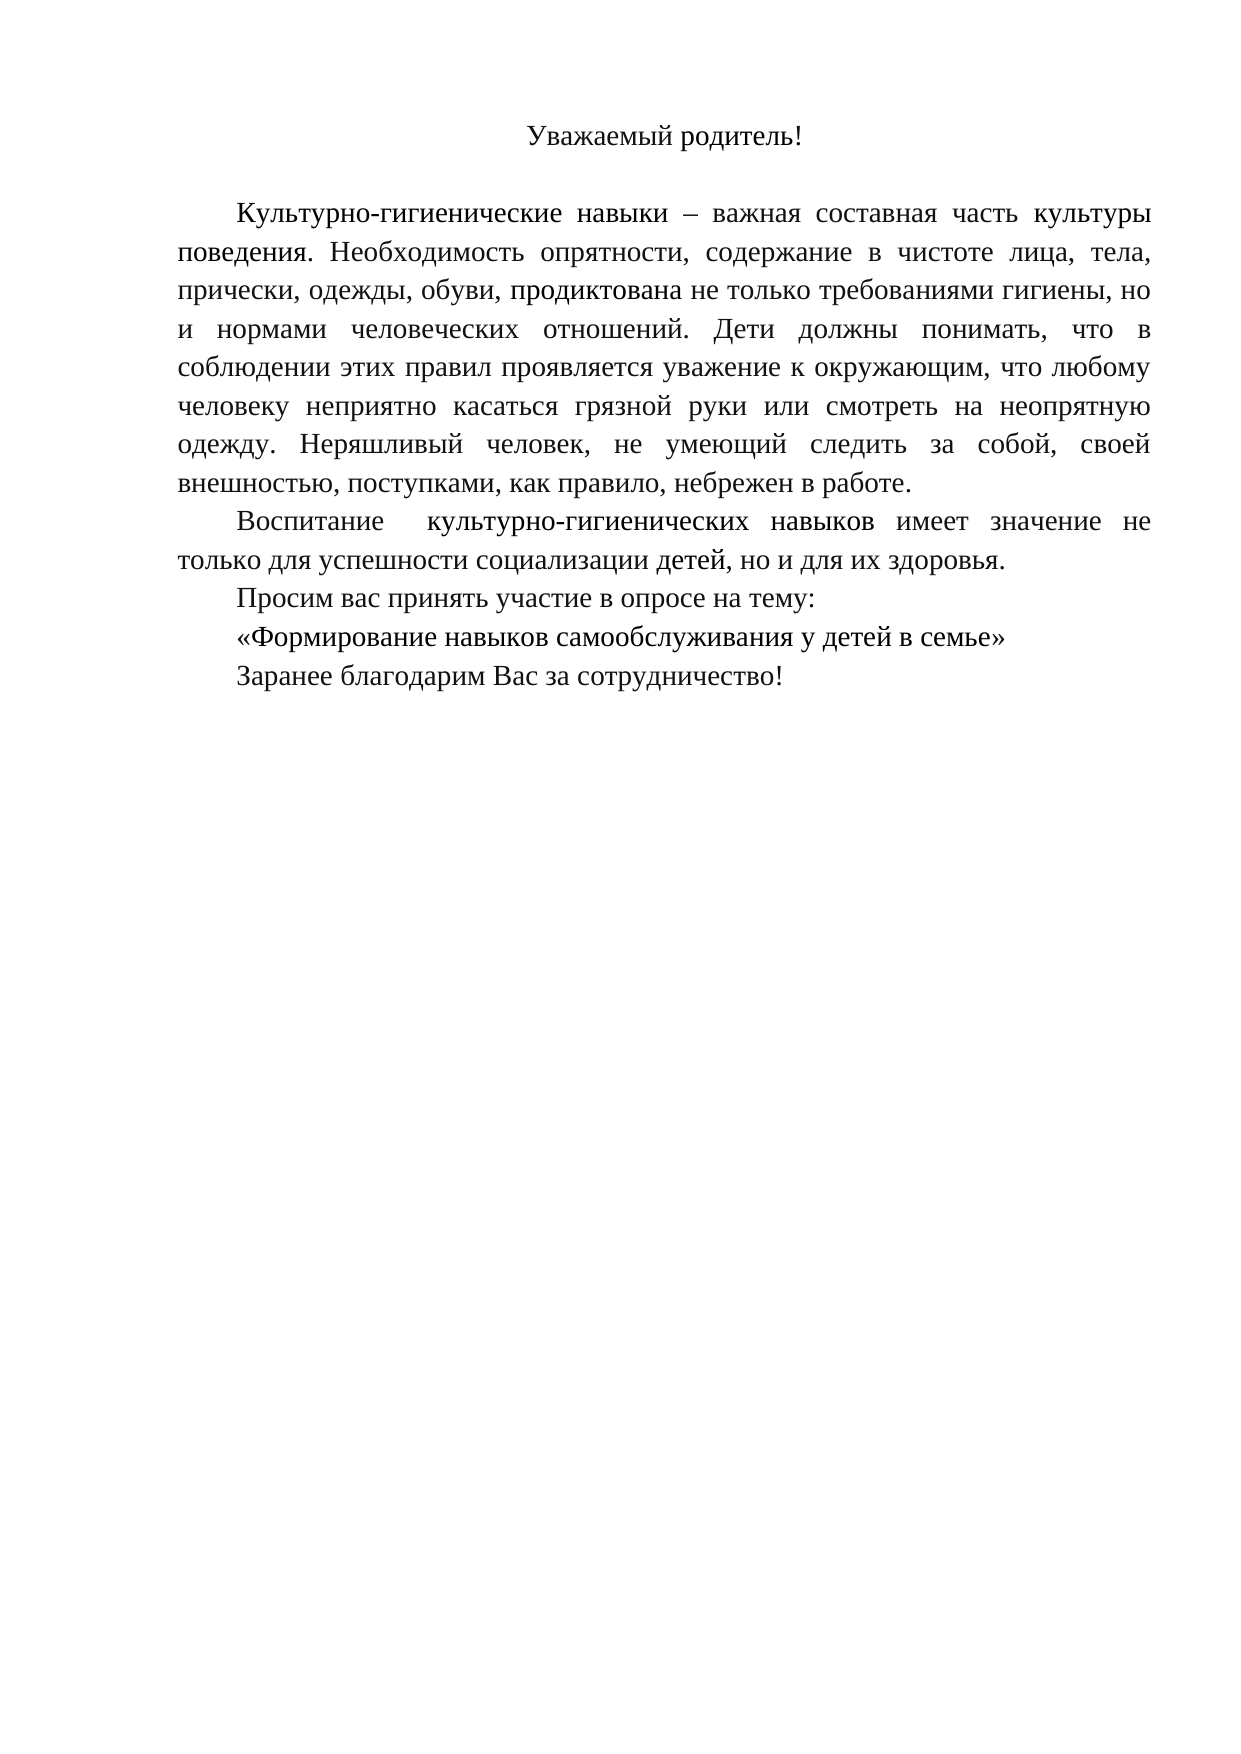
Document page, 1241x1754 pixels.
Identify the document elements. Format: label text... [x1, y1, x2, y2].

text Воспитание культурно-гигиенических навыков имеет значение не только для успешности социализации детей, но и для их здоровья. [177, 503, 1152, 576]
text Культурно-гигиенические навыки – важная составная часть культуры поведения. Необходимость опрятности, содержание в чистоте лица, тела, прически, одежды, обуви, продиктована не только требованиями гигиены, но и нормами человеческих отношений. Дети должны понимать, что в соблюдении этих правил проявляется уважение к окружающим, что любому человеку неприятно касаться грязной руки или смотреть на неопрятную одежду. Неряшливый человек, не умеющий следить за собой, своей внешностью, поступками, как правило, небрежен в работе. [177, 195, 1152, 498]
text Просим вас принять участие в опросе на тему: [177, 581, 1152, 614]
text «Формирование навыков самообслуживания у детей в семье» [177, 619, 1152, 653]
text Заранее благодарим Вас за сотрудничество! [177, 658, 1152, 691]
text Уважаемый родитель! [177, 118, 1152, 152]
